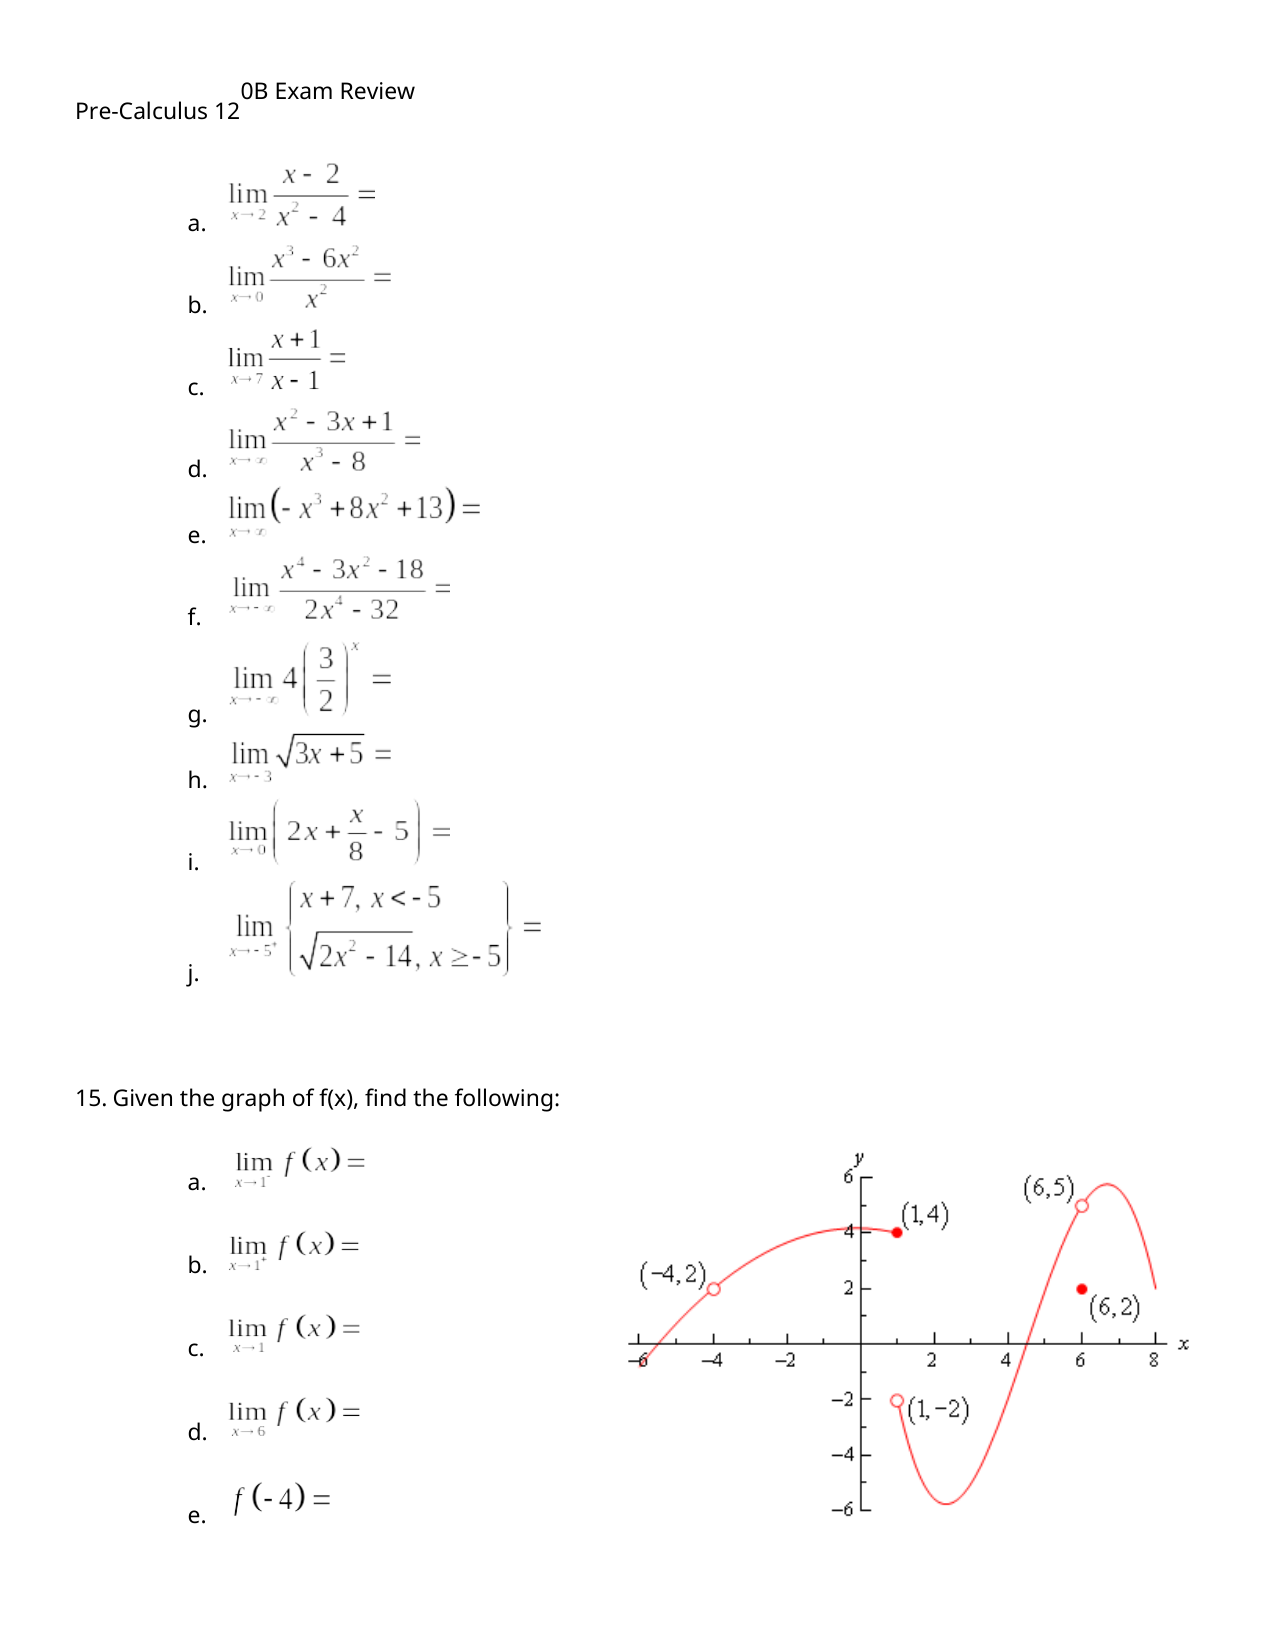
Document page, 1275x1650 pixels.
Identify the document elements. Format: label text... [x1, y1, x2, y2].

list Given the graph of f(x), find the following: [75, 1082, 1200, 1113]
